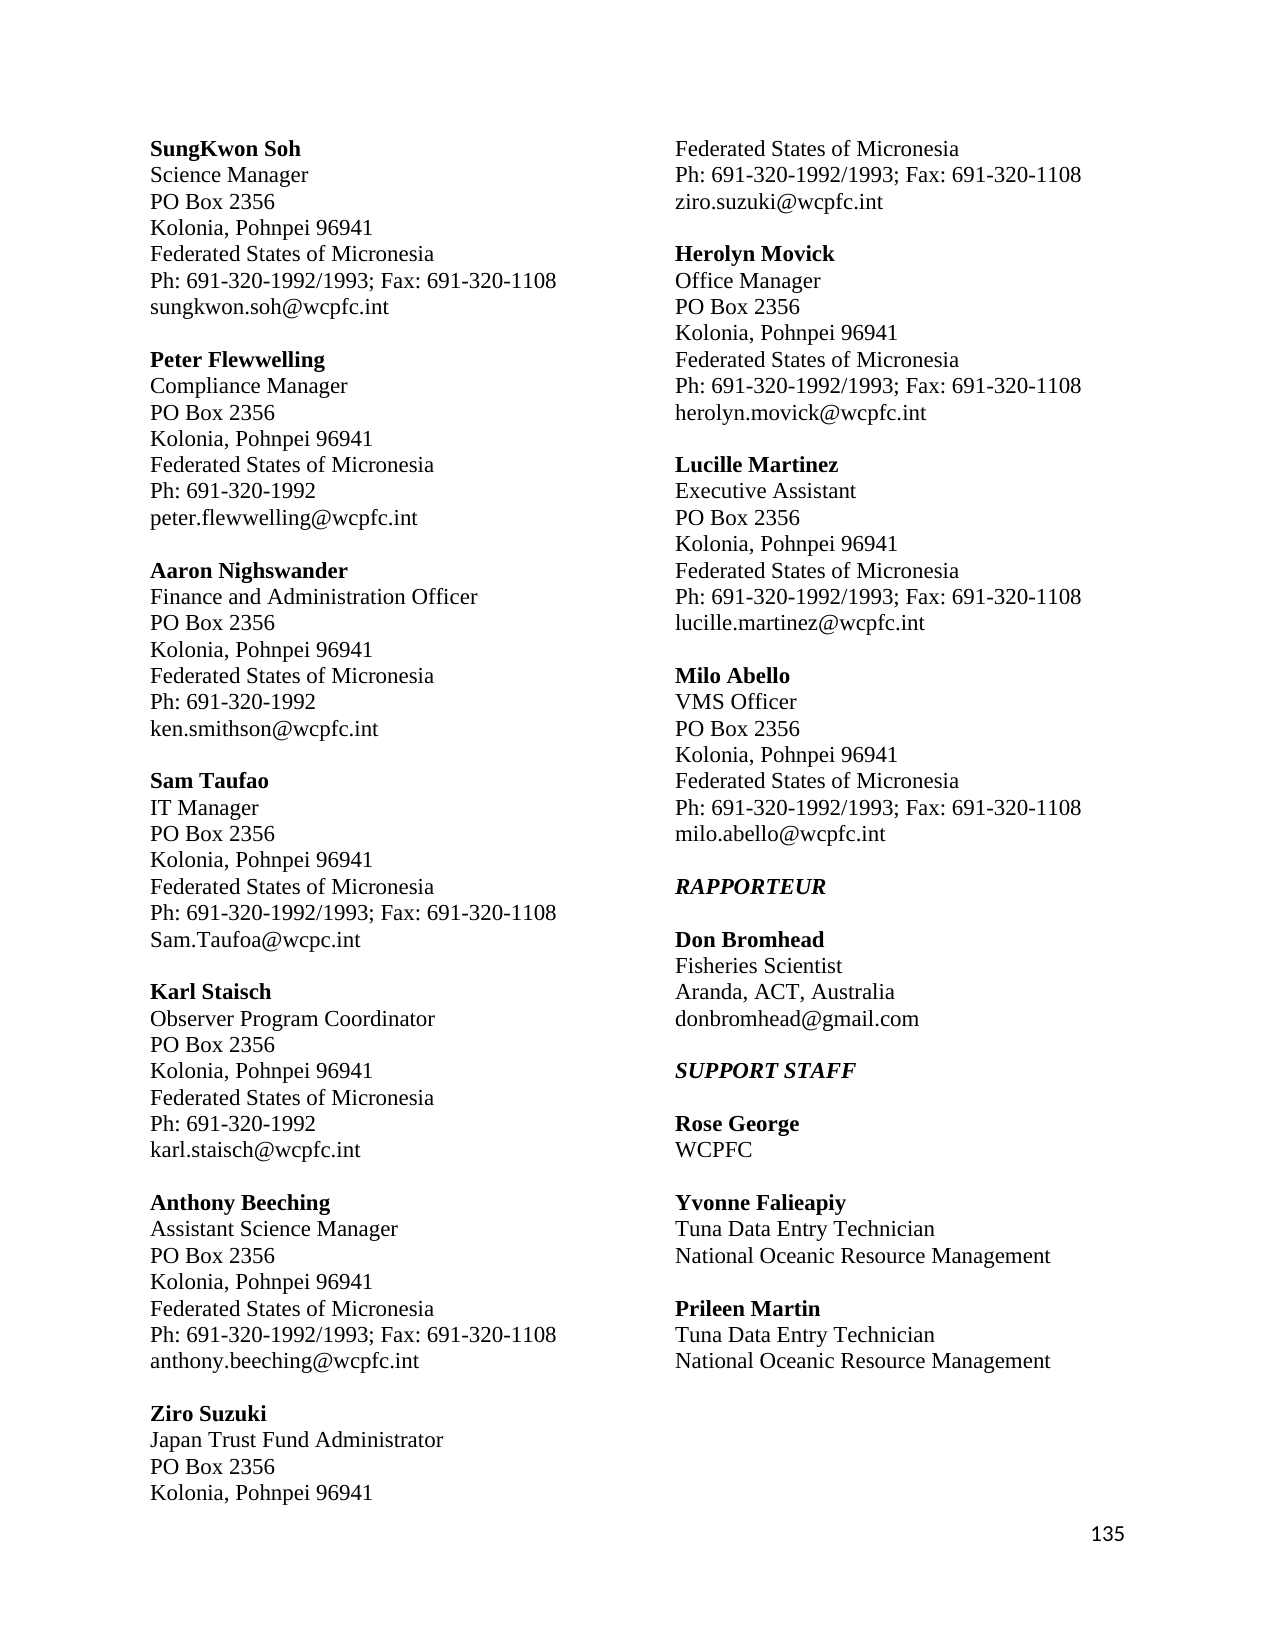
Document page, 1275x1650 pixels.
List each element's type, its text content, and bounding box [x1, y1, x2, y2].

text ziro.suzuki@wcpfc.int [675, 188, 1125, 214]
text VMS Officer [675, 688, 1125, 715]
text Federated States of Micronesia [675, 557, 1125, 583]
text Assistant Science Manager [150, 1216, 600, 1242]
text Ph: 691-320-1992/1993; Fax: 691-320-1108 [150, 267, 600, 293]
text Federated States of Micronesia [150, 662, 600, 688]
text Ph: 691-320-1992 [150, 1110, 600, 1136]
text Rose George [675, 1110, 1125, 1136]
text PO Box 2356 [150, 1031, 600, 1057]
text karl.staisch@wcpfc.int [150, 1136, 600, 1163]
text Federated States of Micronesia [675, 346, 1125, 372]
text herolyn.movick@wcpfc.int [675, 398, 1125, 425]
text Federated States of Micronesia [150, 1294, 600, 1321]
text Ph: 691-320-1992 [150, 478, 600, 504]
text PO Box 2356 [150, 1453, 600, 1479]
text peter.flewwelling@wcpfc.int [150, 504, 600, 530]
text Sam Taufao [150, 767, 600, 794]
text IT Manager [150, 794, 600, 820]
text Don Bromhead [675, 926, 1125, 952]
text WCPFC [675, 1136, 1125, 1163]
text Federated States of Micronesia [150, 240, 600, 267]
text Japan Trust Fund Administrator [150, 1426, 600, 1453]
text milo.abello@wcpfc.int [675, 820, 1125, 847]
text Milo Abello [675, 662, 1125, 688]
text Ziro Suzuki [150, 1400, 600, 1426]
text PO Box 2356 [675, 293, 1125, 319]
text Ph: 691-320-1992/1993; Fax: 691-320-1108 [675, 372, 1125, 398]
text Sam.Taufoa@wcpc.int [150, 926, 600, 952]
text Fisheries Scientist [675, 952, 1125, 978]
text Kolonia, Pohnpei 96941 [150, 1479, 600, 1505]
text SungKwon Soh [150, 135, 600, 161]
text Ph: 691-320-1992/1993; Fax: 691-320-1108 [675, 794, 1125, 820]
text Tuna Data Entry Technician [675, 1321, 1125, 1347]
text RAPPORTEUR [675, 873, 1125, 899]
text Finance and Administration Officer [150, 583, 600, 609]
text Kolonia, Pohnpei 96941 [150, 425, 600, 451]
text lucille.martinez@wcpfc.int [675, 609, 1125, 636]
text Compliance Manager [150, 372, 600, 398]
text Kolonia, Pohnpei 96941 [675, 741, 1125, 767]
text Ph: 691-320-1992/1993; Fax: 691-320-1108 [150, 899, 600, 926]
text Executive Assistant [675, 478, 1125, 504]
text Tuna Data Entry Technician [675, 1216, 1125, 1242]
text Kolonia, Pohnpei 96941 [150, 1268, 600, 1294]
text Karl Staisch [150, 978, 600, 1005]
text PO Box 2356 [675, 504, 1125, 530]
text PO Box 2356 [675, 715, 1125, 741]
text Kolonia, Pohnpei 96941 [150, 214, 600, 240]
text Aranda, ACT, Australia [675, 978, 1125, 1005]
text Federated States of Micronesia [150, 873, 600, 899]
text Kolonia, Pohnpei 96941 [675, 319, 1125, 346]
text donbromhead@gmail.com [675, 1005, 1125, 1031]
text sungkwon.soh@wcpfc.int [150, 293, 600, 319]
text Kolonia, Pohnpei 96941 [150, 1057, 600, 1084]
text PO Box 2356 [150, 398, 600, 425]
text ken.smithson@wcpfc.int [150, 715, 600, 741]
text Herolyn Movick [675, 240, 1125, 267]
text PO Box 2356 [150, 1242, 600, 1268]
text Federated States of Micronesia [675, 135, 1125, 161]
text Kolonia, Pohnpei 96941 [675, 530, 1125, 557]
text Yvonne Falieapiy [675, 1189, 1125, 1216]
text PO Box 2356 [150, 188, 600, 214]
text Office Manager [675, 267, 1125, 293]
text Ph: 691-320-1992 [150, 688, 600, 715]
text Ph: 691-320-1992/1993; Fax: 691-320-1108 [150, 1321, 600, 1347]
text Anthony Beeching [150, 1189, 600, 1216]
text National Oceanic Resource Management [675, 1347, 1125, 1374]
text National Oceanic Resource Management [675, 1242, 1125, 1268]
text Ph: 691-320-1992/1993; Fax: 691-320-1108 [675, 583, 1125, 609]
text anthony.beeching@wcpfc.int [150, 1347, 600, 1374]
text Prileen Martin [675, 1294, 1125, 1321]
text Federated States of Micronesia [675, 767, 1125, 794]
text Federated States of Micronesia [150, 1084, 600, 1110]
text Aaron Nighswander [150, 557, 600, 583]
text Science Manager [150, 161, 600, 188]
text Observer Program Coordinator [150, 1005, 600, 1031]
text Peter Flewwelling [150, 346, 600, 372]
text PO Box 2356 [150, 820, 600, 847]
text Kolonia, Pohnpei 96941 [150, 847, 600, 873]
text PO Box 2356 [150, 609, 600, 636]
text Kolonia, Pohnpei 96941 [150, 636, 600, 662]
text SUPPORT STAFF [675, 1057, 1125, 1084]
text Federated States of Micronesia [150, 451, 600, 478]
text Lucille Martinez [675, 451, 1125, 478]
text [675, 161, 1125, 188]
